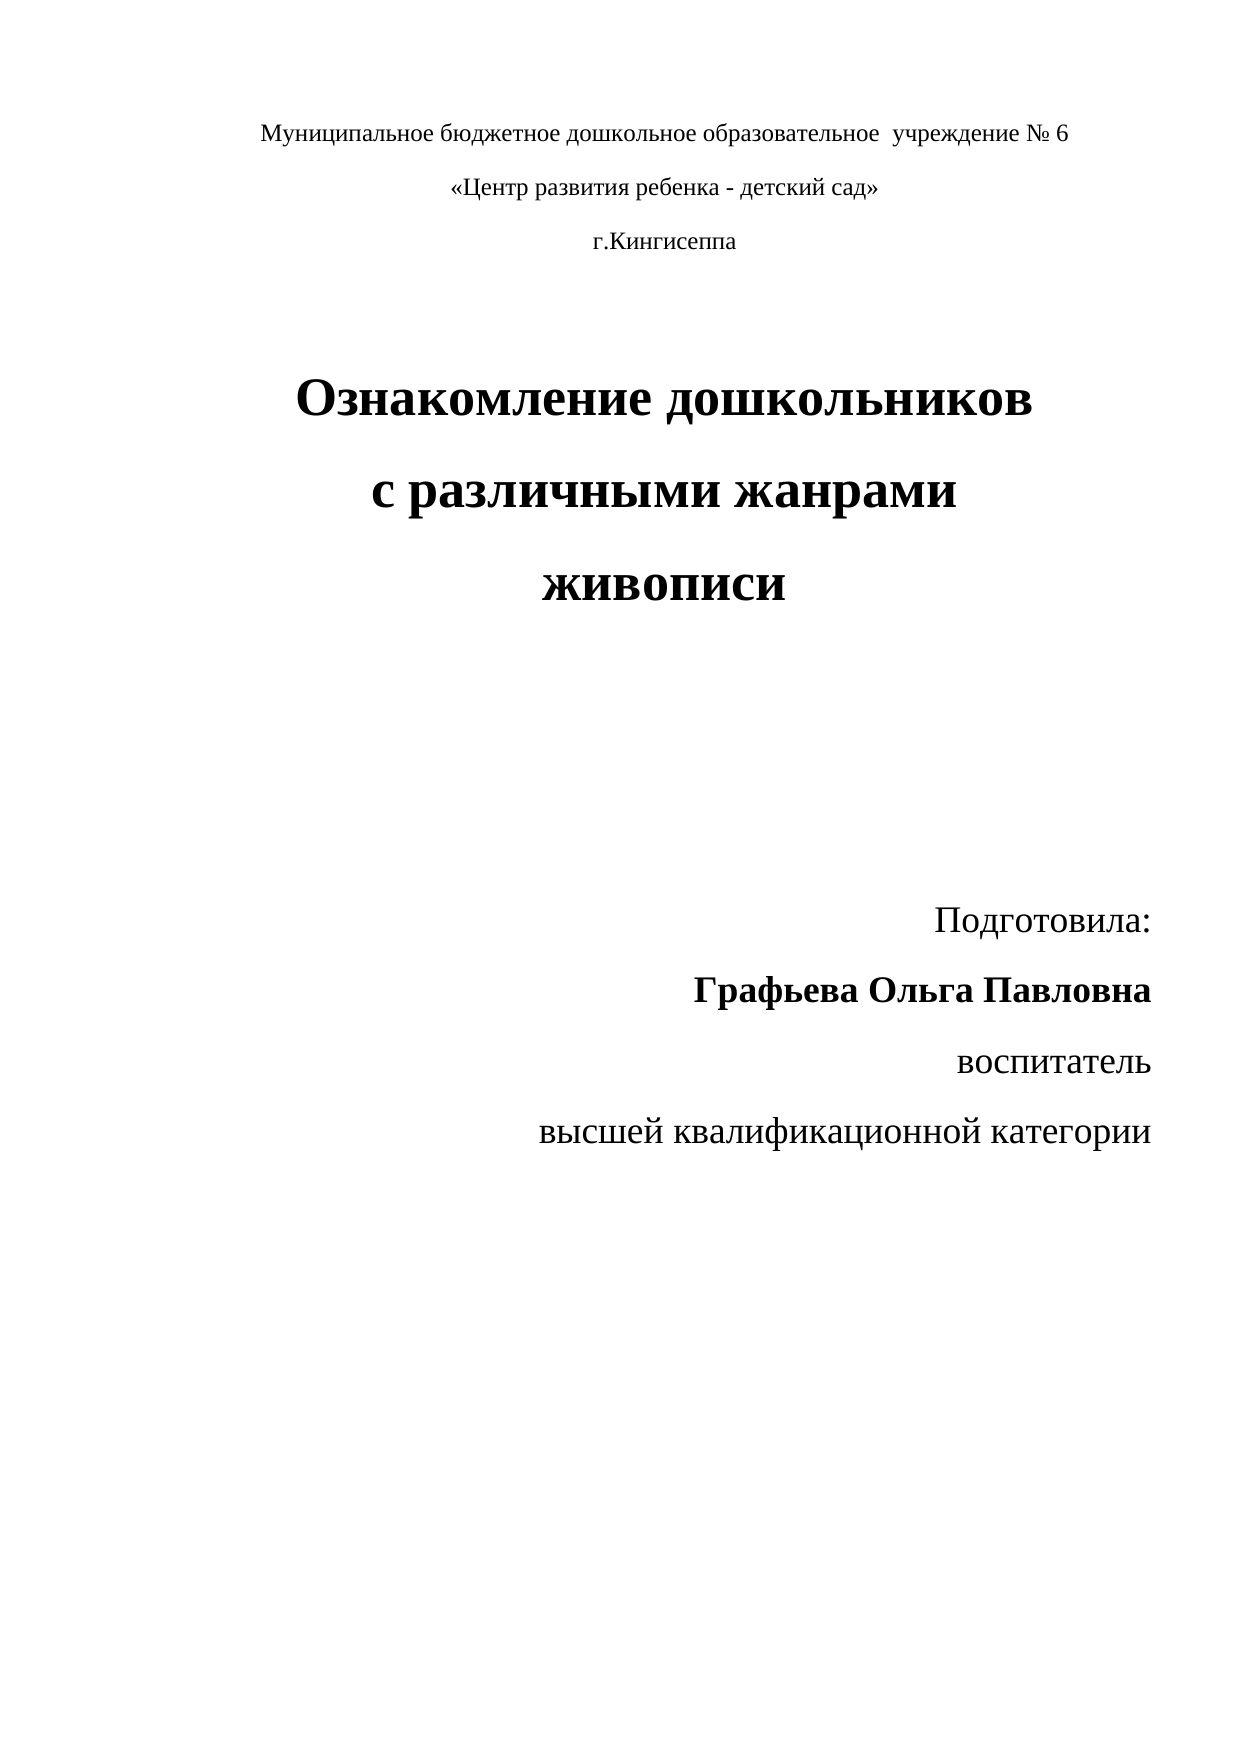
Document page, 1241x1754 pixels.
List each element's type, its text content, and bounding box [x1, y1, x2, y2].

text высшей квалификационной категории [177, 1108, 1152, 1152]
text Муниципальное бюджетное дошкольное образовательное учреждение № 6 [177, 118, 1152, 147]
text Ознакомление дошкольников [177, 365, 1152, 427]
text Подготовила: [177, 897, 1152, 940]
text г.Кингисеппа [177, 226, 1152, 254]
text с различными жанрами [177, 457, 1152, 519]
text воспитатель [177, 1038, 1152, 1081]
text живописи [177, 549, 1152, 612]
text Графьева Ольга Павловна [177, 968, 1152, 1011]
text «Центр развития ребенка - детский сад» [177, 172, 1152, 201]
